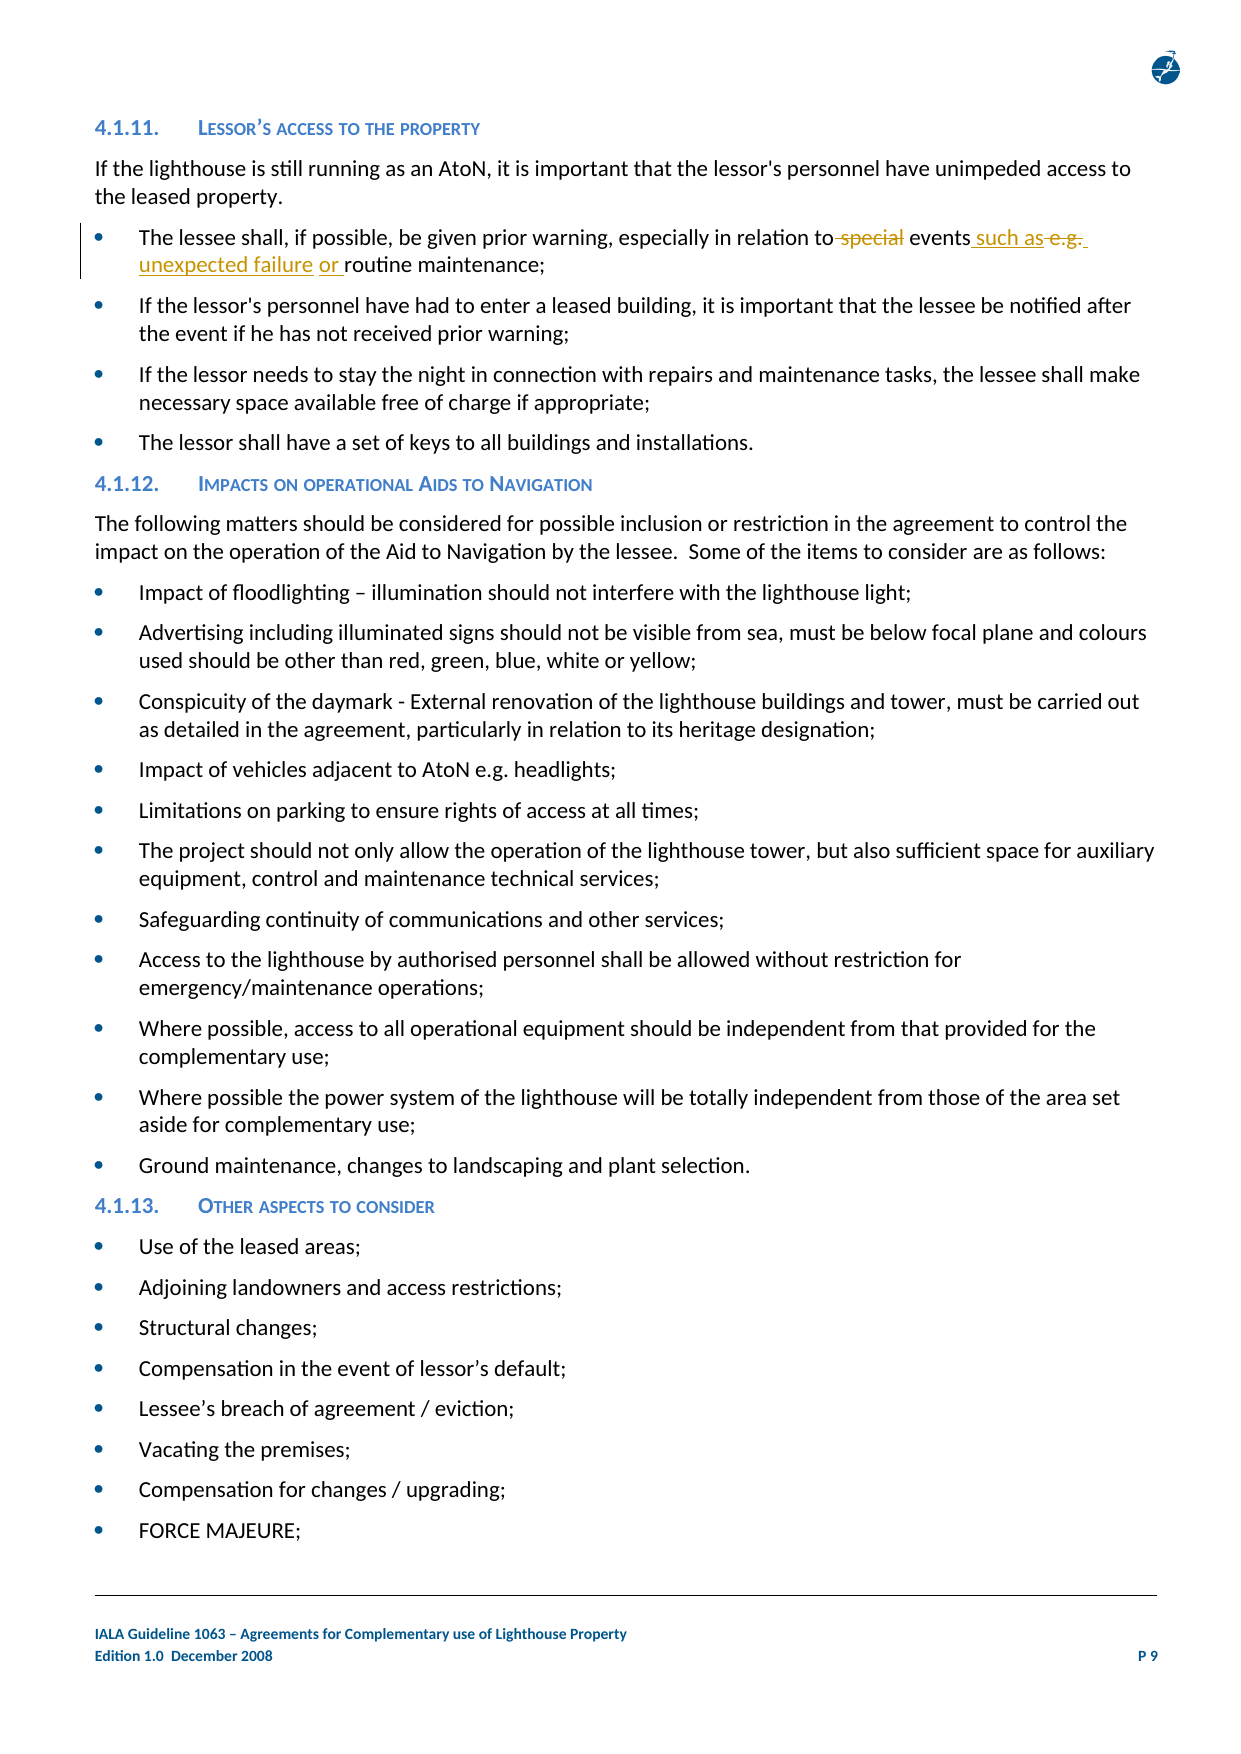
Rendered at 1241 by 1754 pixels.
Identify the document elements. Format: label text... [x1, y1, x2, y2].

text The lessor shall have a set of keys to all buildings and installations. [94, 428, 1157, 456]
text Ground maintenance, changes to landscaping and plant selection. [94, 1151, 1157, 1179]
text Conspicuity of the daymark - External renovation of the lighthouse buildings and tower, must be carried out as detailed in the agreement, particularly in relation to its heritage designation; [94, 687, 1157, 743]
text If the lighthouse is still running as an AtoN, it is important that the lessor's personnel have unimpeded access to the leased property. [94, 154, 1157, 210]
text The following matters should be considered for possible inclusion or restriction in the agreement to control the impact on the operation of the Aid to Navigation by the lessee. Some of the items to consider are as follows: [94, 509, 1157, 565]
subtitle Impacts on operational Aids to Navigation [94, 469, 1157, 497]
text Impact of floodlighting – illumination should not interfere with the lighthouse light; [94, 578, 1157, 606]
text Compensation in the event of lessor’s default; [94, 1354, 1157, 1382]
subtitle Lessor’s access to the property [94, 113, 1157, 142]
text Safeguarding continuity of communications and other services; [94, 905, 1157, 933]
text Access to the lighthouse by authorised personnel shall be allowed without restriction for emergency/maintenance operations; [94, 946, 1157, 1002]
text If the lessor's personnel have had to enter a leased building, it is important that the lessee be notified after the event if he has not received prior warning; [94, 291, 1157, 347]
text The project should not only allow the operation of the lighthouse tower, but also sufficient space for auxiliary equipment, control and maintenance technical services; [94, 836, 1157, 892]
text Where possible, access to all operational equipment should be independent from that provided for the complementary use; [94, 1014, 1157, 1070]
picture [1120, 0, 1239, 119]
text The lessee shall, if possible, be given prior warning, especially in relation to events routine maintenance; [94, 223, 1157, 279]
text Advertising including illuminated signs should not be visible from sea, must be below focal plane and colours used should be other than red, green, blue, white or yellow; [94, 618, 1157, 674]
text Lessee’s breach of agreement / eviction; [94, 1394, 1157, 1422]
text Limitations on parking to ensure rights of access at all times; [94, 796, 1157, 824]
text Vacating the premises; [94, 1435, 1157, 1463]
text Impact of vehicles adjacent to AtoN e.g. headlights; [94, 755, 1157, 783]
text Structural changes; [94, 1313, 1157, 1341]
text FORCE MAJEURE; [94, 1516, 1157, 1544]
text Where possible the power system of the lighthouse will be totally independent from those of the area set aside for complementary use; [94, 1083, 1157, 1139]
text Use of the leased areas; [94, 1232, 1157, 1260]
subtitle Other aspects to consider [94, 1192, 1157, 1220]
text Compensation for changes / upgrading; [94, 1475, 1157, 1503]
text Adjoining landowners and access restrictions; [94, 1273, 1157, 1301]
text If the lessor needs to stay the night in connection with repairs and maintenance tasks, the lessee shall make necessary space available free of charge if appropriate; [94, 360, 1157, 416]
